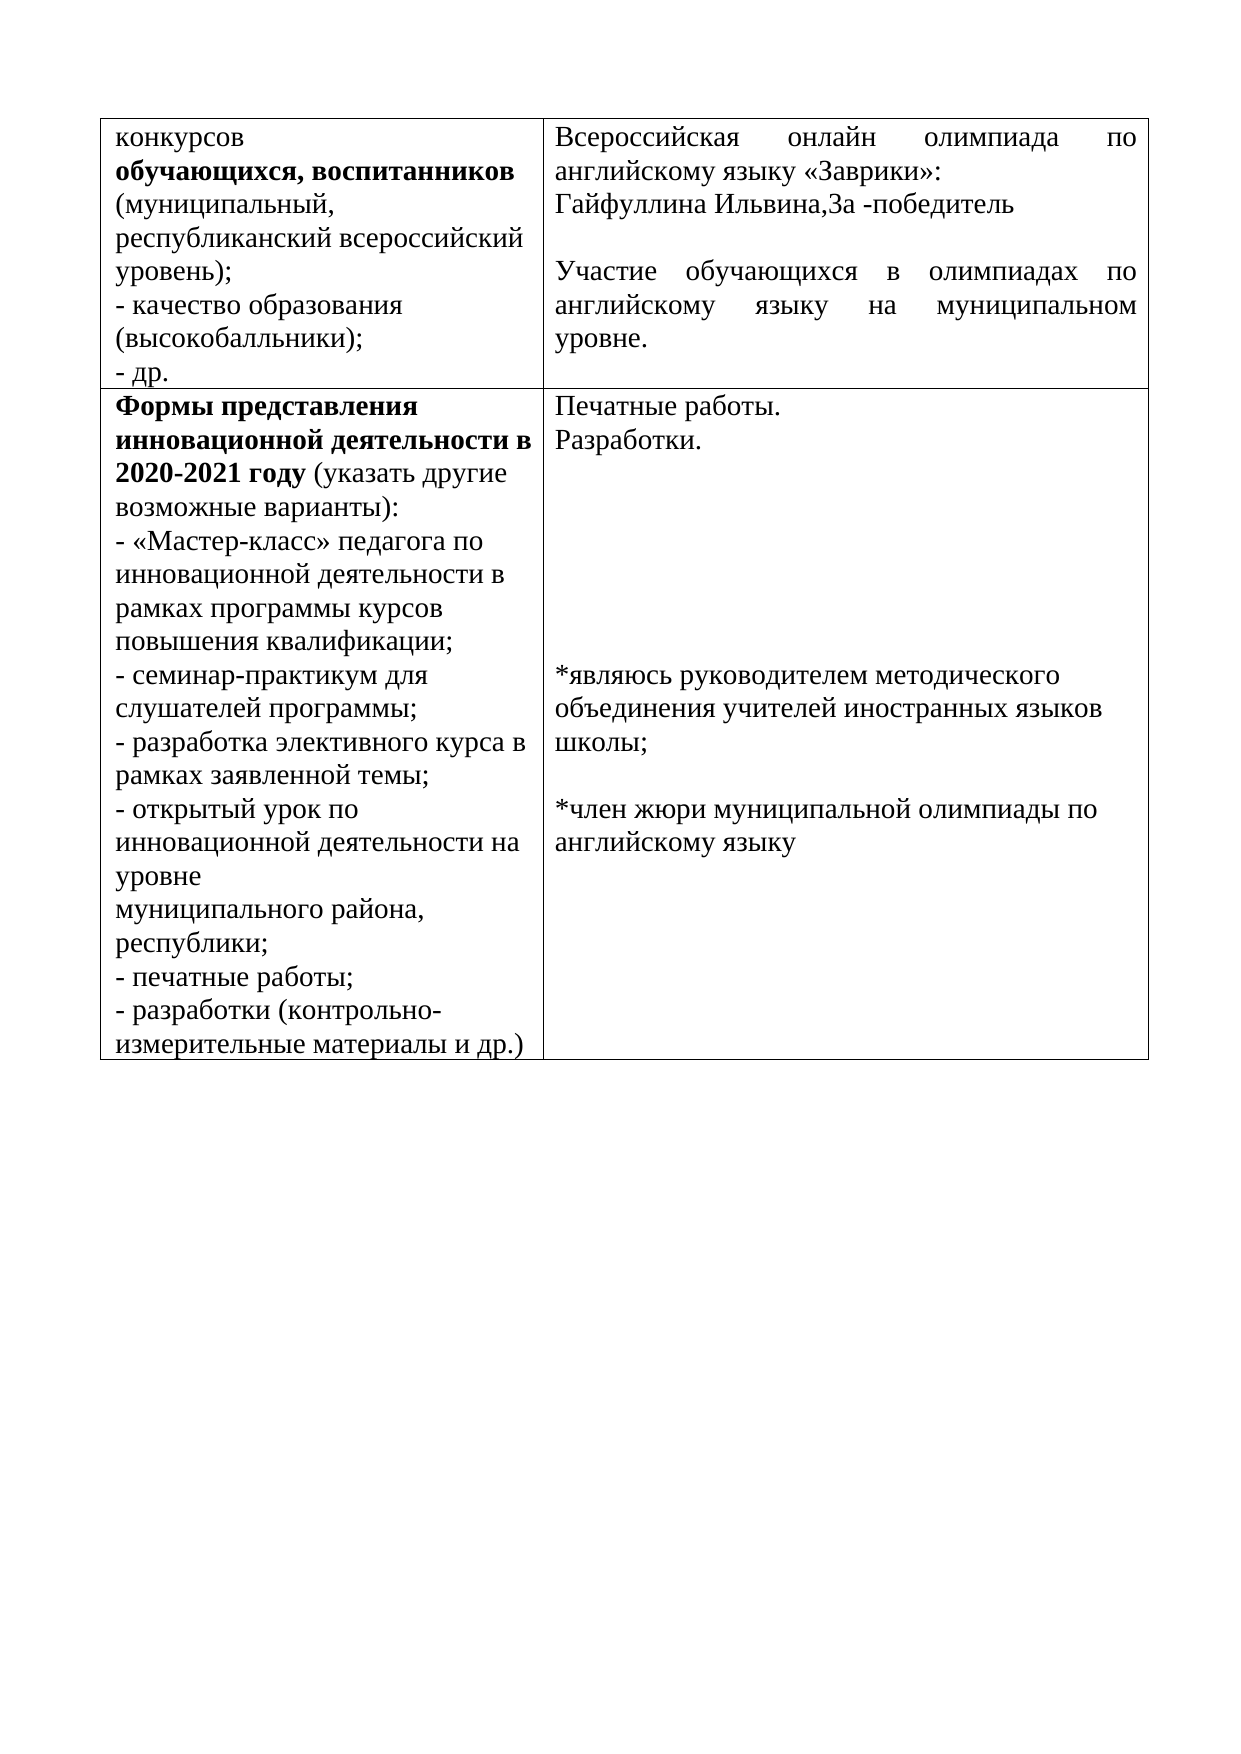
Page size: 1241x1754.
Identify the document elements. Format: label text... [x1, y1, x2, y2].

table_cell Печатные работы. Разработки. *являюсь руководителем методического объединения учителей иностранных языков школы; *член жюри муниципальной олимпиады по английскому языку [544, 389, 1148, 1059]
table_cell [101, 119, 543, 387]
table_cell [544, 119, 1148, 387]
table_cell Формы представления инновационной деятельности в 2020-2021 году (указать другие возможные варианты): - «Мастер-класс» педагога по инновационной деятельности в рамках программы курсов повышения квалификации; - семинар-практикум для слушателей программы; - разработка элективного курса в рамках заявленной темы; - открытый урок по инновационной деятельности на уровне муниципального района, республики; - печатные работы; - разработки (контрольно-измерительные материалы и др.) [101, 389, 543, 1059]
